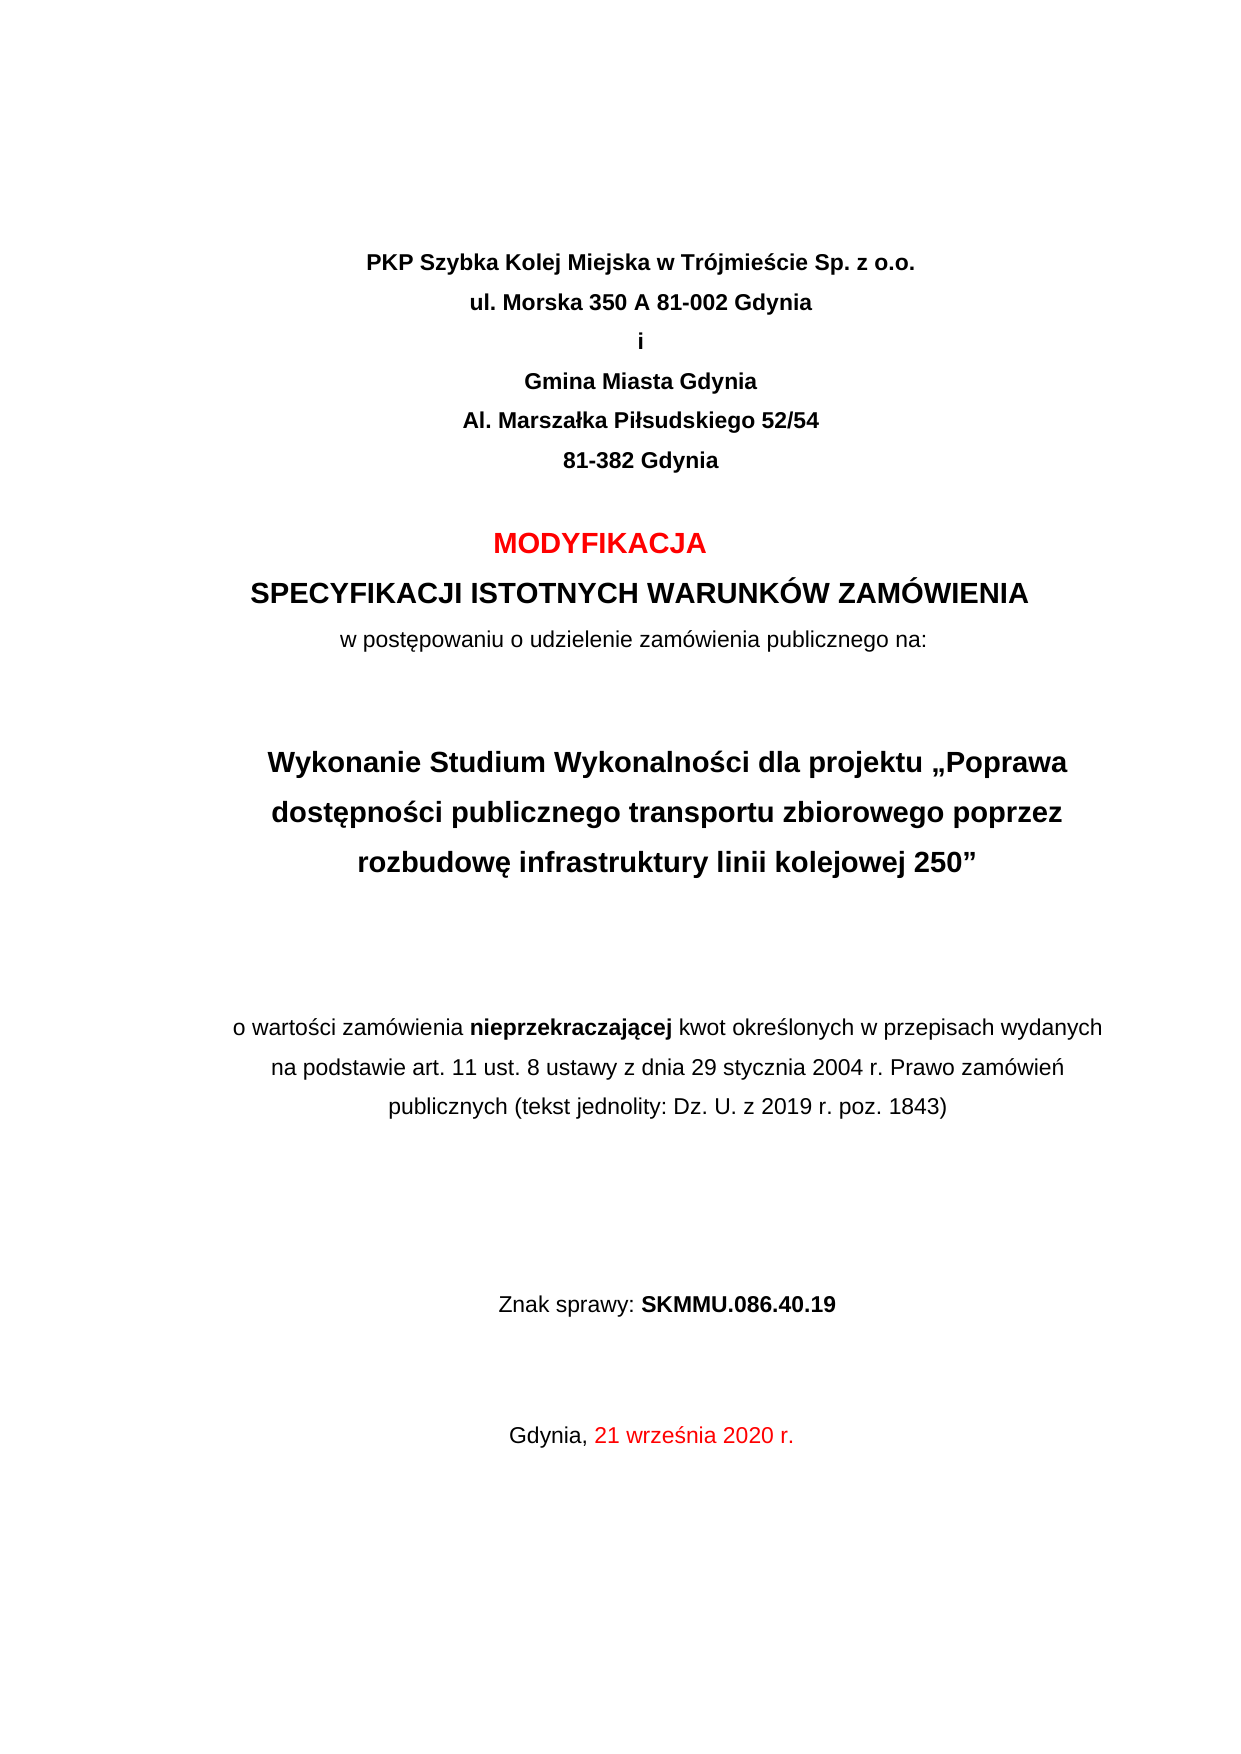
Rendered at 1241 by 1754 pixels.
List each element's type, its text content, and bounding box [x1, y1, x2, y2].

text Gmina Miasta Gdynia [172, 368, 1109, 394]
text o wartości zamówienia nieprzekraczającej kwot określonych w przepisach wydanych na podstawie art. 11 ust. 8 ustawy z dnia 29 stycznia 2004 r. Prawo zamówień publicznych (tekst jednolity: Dz. U. z 2019 r. poz. 1843) [226, 1014, 1109, 1119]
text Znak sprawy: SKMMU.086.40.19 [473, 1291, 1109, 1317]
text Al. Marszałka Piłsudskiego 52/54 [172, 407, 1109, 434]
text PKP Szybka Kolej Miejska w Trójmieście Sp. z o.o. [172, 249, 1109, 276]
text i [172, 328, 1109, 355]
text Wykonanie Studium Wykonalności dla projektu „Poprawa dostępności publicznego transportu zbiorowego poprzez rozbudowę infrastruktury linii kolejowej [226, 745, 1109, 879]
text w postępowaniu o udzielenie zamówienia publicznego na: [158, 626, 1109, 653]
text MODYFIKACJA [91, 526, 1109, 559]
text SPECYFIKACJI ISTOTNYCH WARUNKÓW ZAMÓWIENIA [171, 576, 1109, 609]
text 81-382 Gdynia [172, 447, 1109, 473]
text ul. Morska 81-002 Gdynia [172, 289, 1109, 315]
text Gdynia, 21 września 2020 r. [509, 1422, 1109, 1449]
